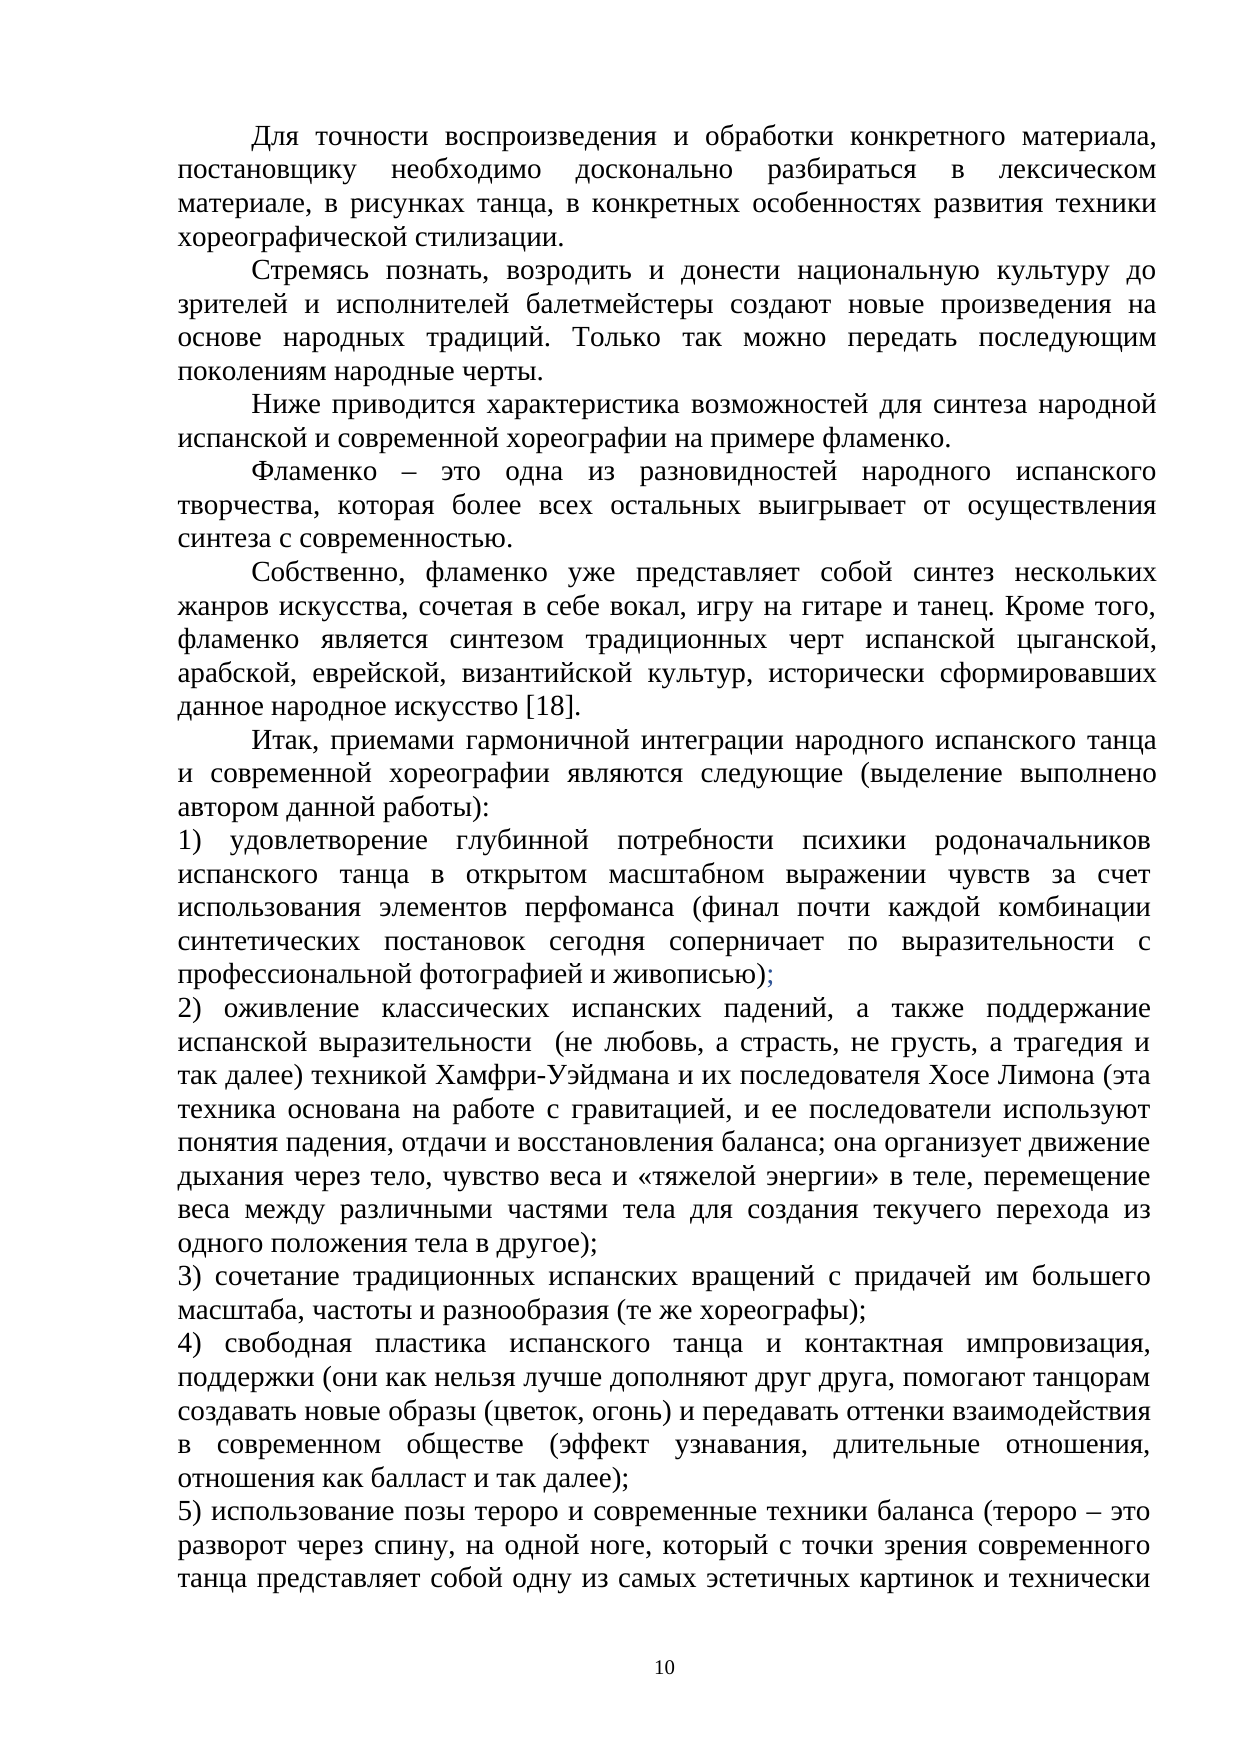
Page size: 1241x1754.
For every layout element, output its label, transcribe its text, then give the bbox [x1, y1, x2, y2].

text 2) оживление классических испанских падений, а также поддержание испанской выразительности (не любовь, а страсть, не грусть, а трагедия и так далее) техникой Хамфри-Уэйдмана и их последователя Хосе Лимона (эта техника основана на работе с гравитацией, и ее последователи используют понятия падения, отдачи и восстановления баланса; она организует движение дыхания через тело, чувство веса и «тяжелой энергии» в теле, перемещение веса между различными частями тела для создания текучего перехода из одного положения тела в другое); [177, 990, 1152, 1258]
text 3) сочетание традиционных испанских вращений с придачей им большего масштаба, частоты и разнообразия (те же хореографы); [177, 1258, 1152, 1326]
text 4) свободная пластика испанского танца и контактная импровизация, поддержки (они как нельзя лучше дополняют друг друга, помогают танцорам создавать новые образы (цветок, огонь) и передавать оттенки взаимодействия в современном обществе (эффект узнавания, длительные отношения, отношения как балласт и так далее); [177, 1326, 1152, 1493]
text Итак, приемами гармоничной интеграции народного испанского танца и современной хореографии являются следующие (выделение выполнено автором данной работы): [177, 722, 1158, 822]
text Фламенко – это одна из разновидностей народного испанского творчества, которая более всех остальных выигрывает от осуществления синтеза с современностью. [177, 453, 1158, 554]
text 1) удовлетворение глубинной потребности психики родоначальников испанского танца в открытом масштабном выражении чувств за счет использования элементов перфоманса (финал почти каждой комбинации синтетических постановок сегодня соперничает по выразительности с профессиональной фотографией и живописью); [177, 822, 1152, 990]
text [177, 1493, 1152, 1594]
text Ниже приводится характеристика возможностей для синтеза народной испанской и современной хореографии на примере фламенко. [177, 386, 1158, 453]
text Собственно, фламенко уже представляет собой синтез нескольких жанров искусства, сочетая в себе вокал, игру на гитаре и танец. Кроме того, фламенко является синтезом традиционных черт испанской цыганской, арабской, еврейской, византийской культур, исторически сформировавших данное народное искусство [18]. [177, 554, 1158, 722]
text Для точности воспроизведения и обработки конкретного материала, постановщику необходимо досконально разбираться в лексическом материале, в рисунках танца, в конкретных особенностях развития техники хореографической стилизации. [177, 118, 1158, 252]
text Стремясь познать, возродить и донести национальную культуру до зрителей и исполнителей балетмейстеры создают новые произведения на основе народных традиций. Только так можно передать последующим поколениям народные черты. [177, 252, 1158, 386]
